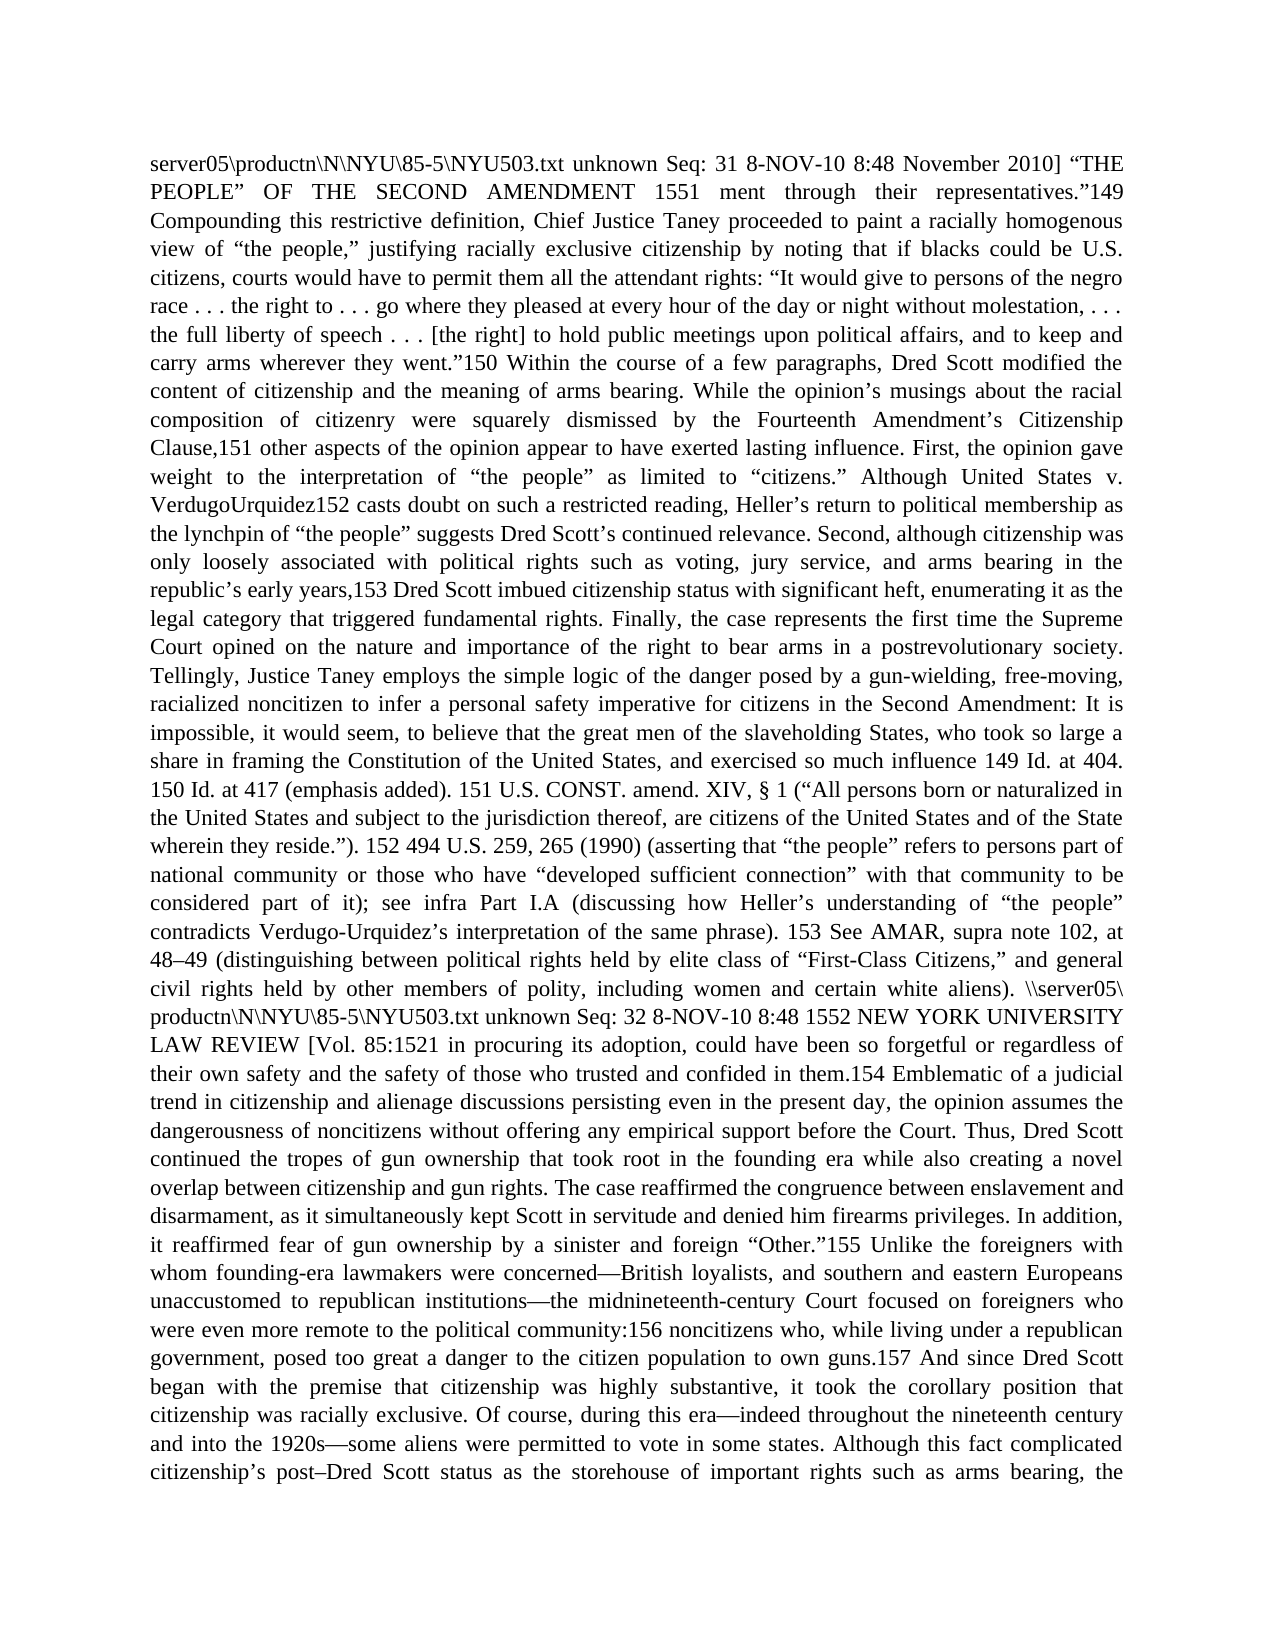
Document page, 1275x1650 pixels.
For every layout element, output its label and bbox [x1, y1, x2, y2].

text [150, 150, 1125, 1484]
